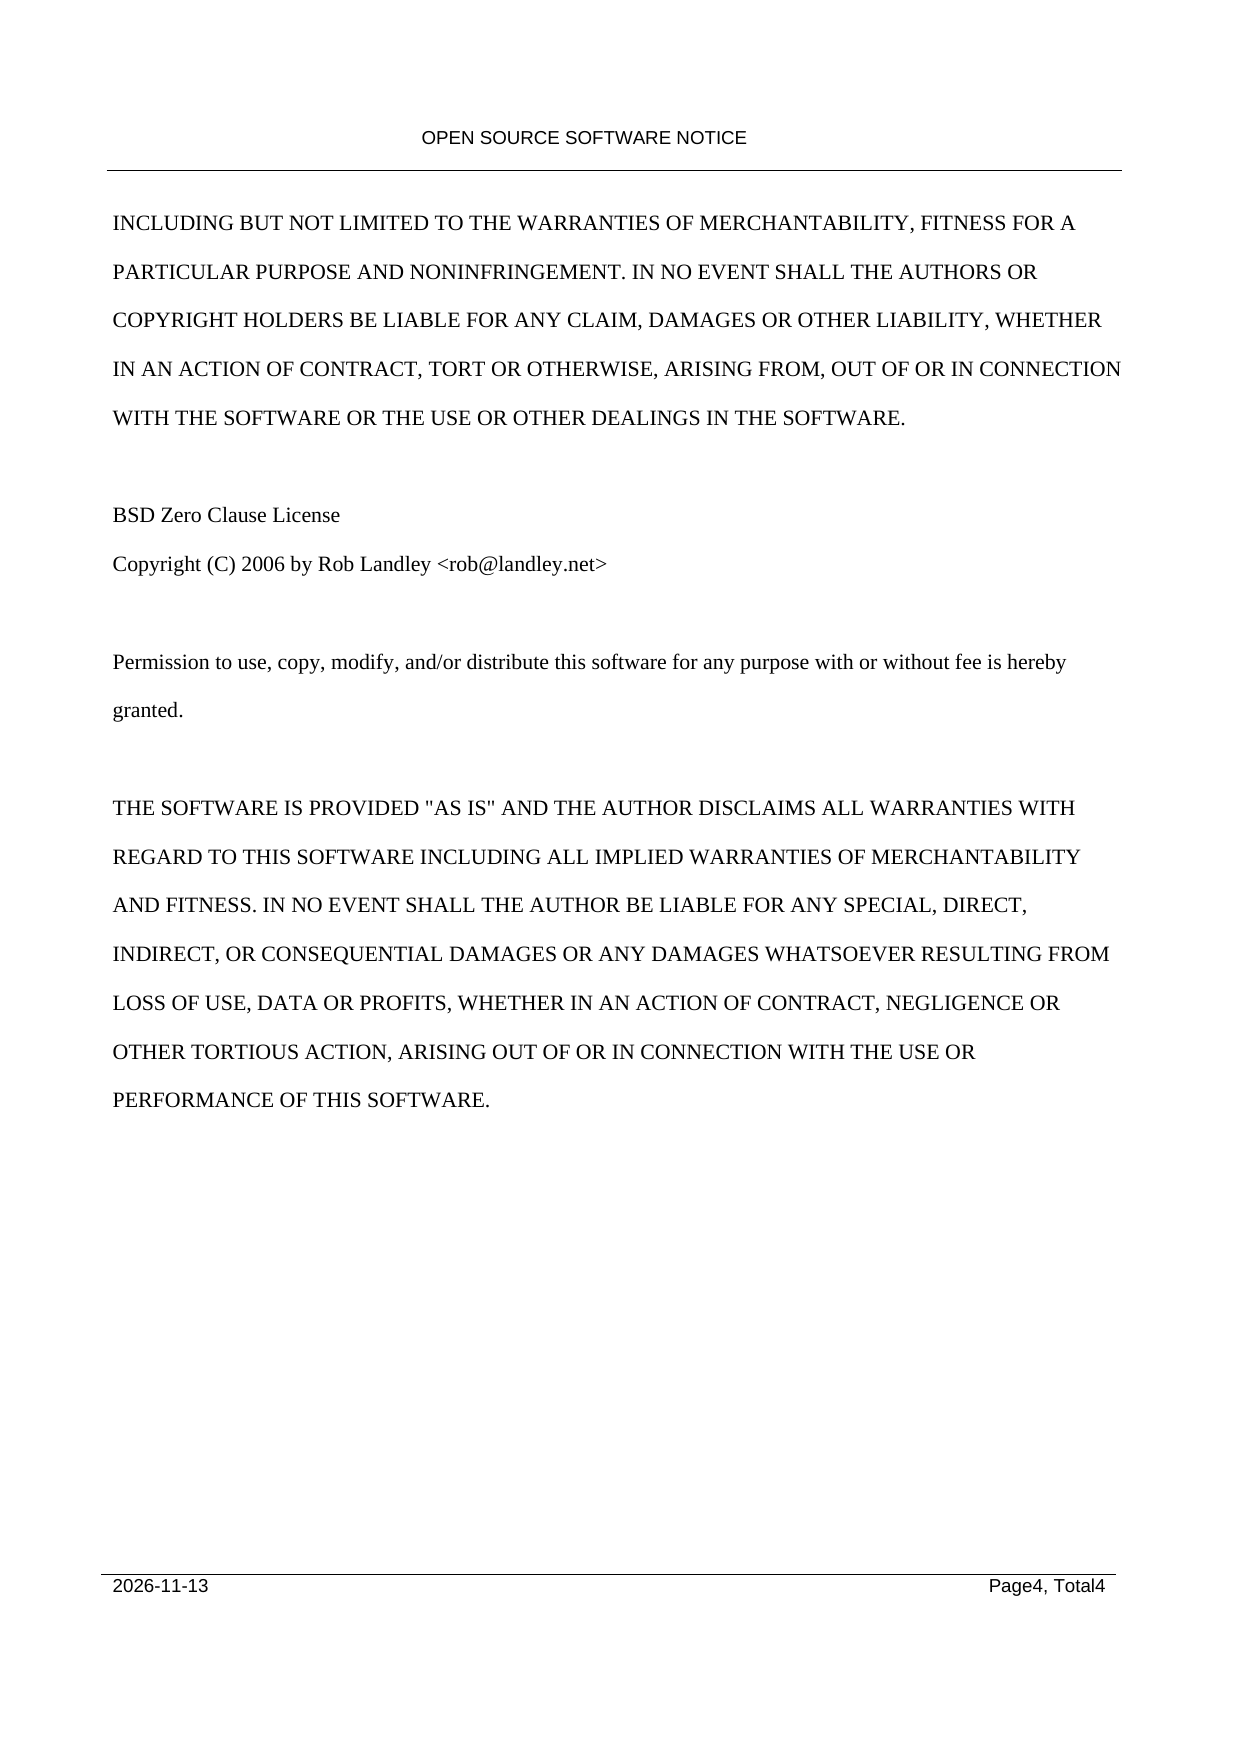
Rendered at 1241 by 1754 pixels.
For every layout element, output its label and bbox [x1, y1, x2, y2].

text [112, 206, 1128, 1165]
